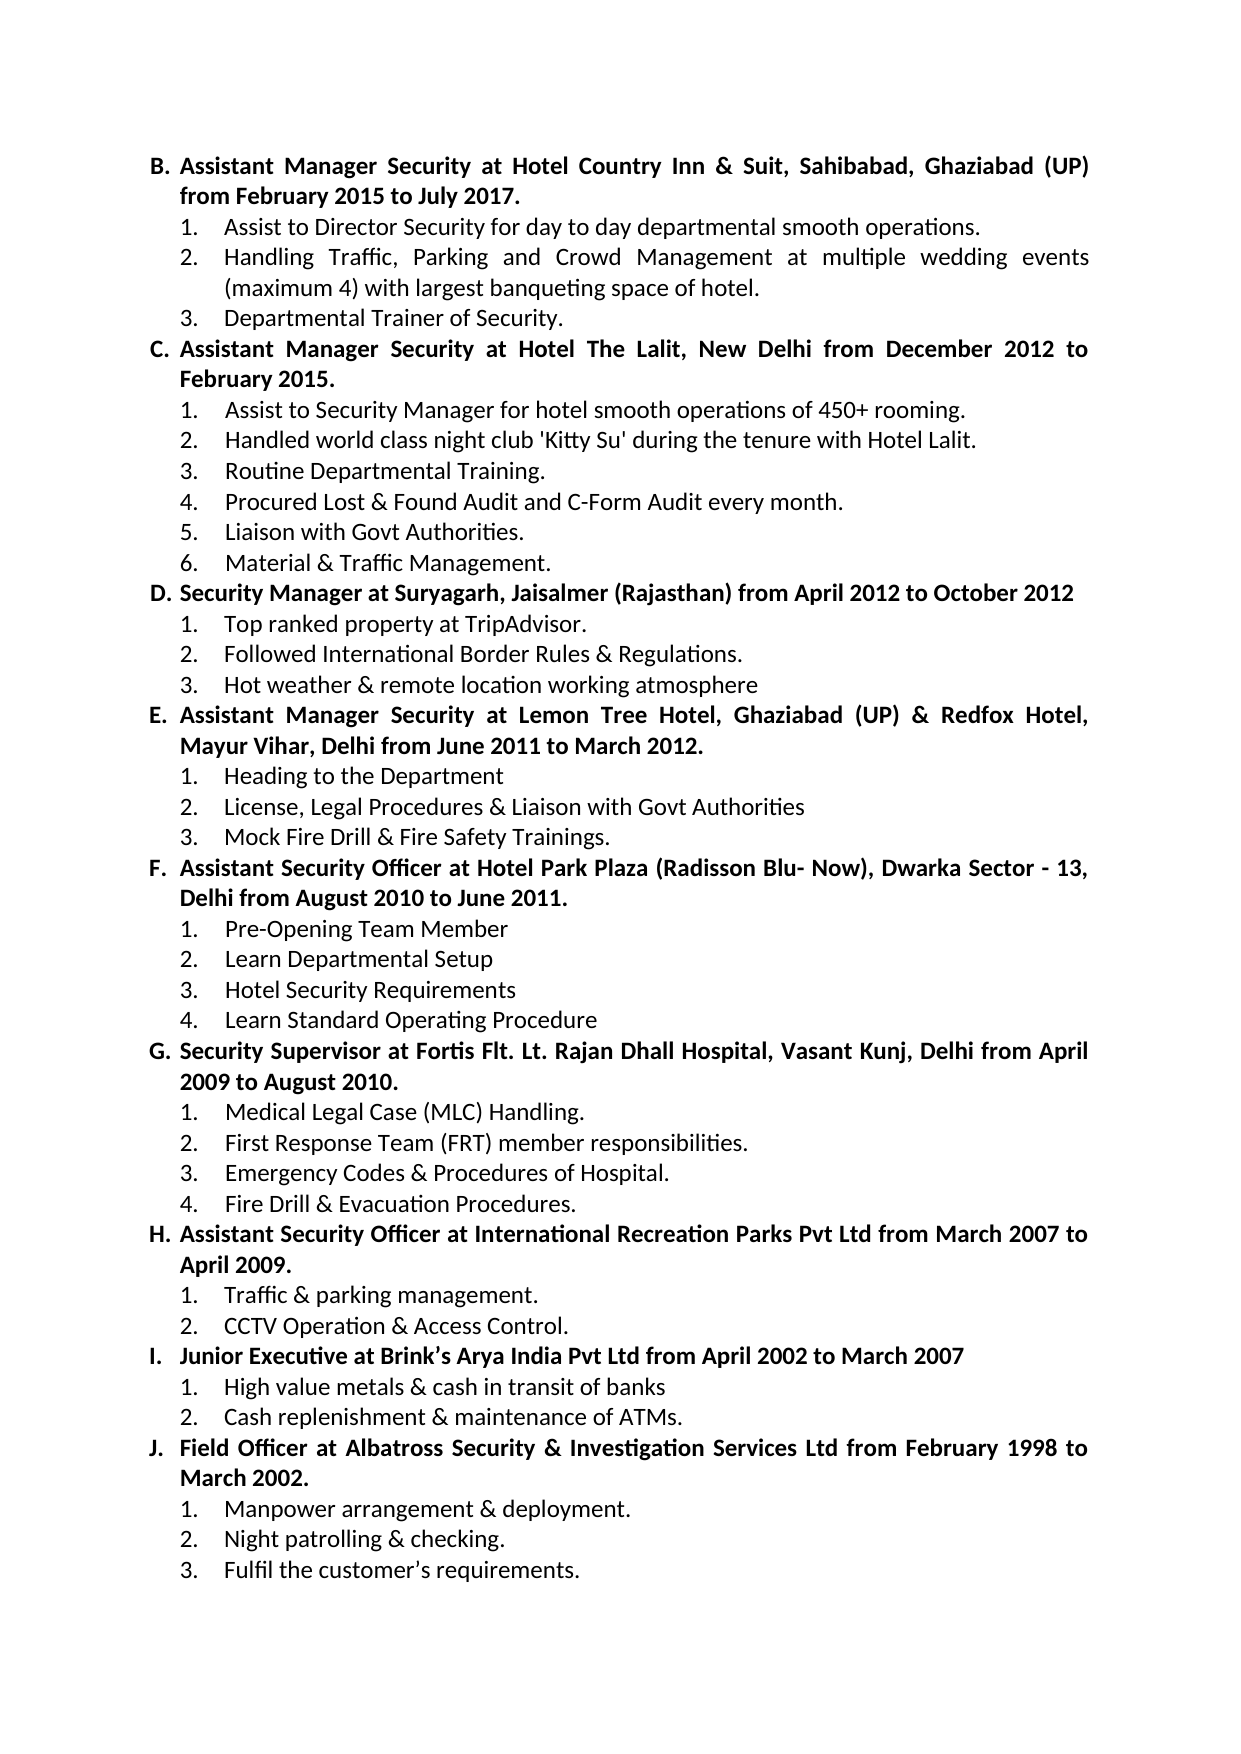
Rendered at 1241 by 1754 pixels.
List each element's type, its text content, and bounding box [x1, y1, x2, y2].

list Emergency Codes & Procedures of Hospital. [179, 1157, 1090, 1188]
list Mock Fire Drill & Fire Safety Trainings. [179, 821, 1090, 852]
list Assistant Manager Security at Lemon Tree Hotel, Ghaziabad (UP) & Redfox Hotel, Mayur Vihar, Delhi from June 2011 to March 2012. [149, 699, 1090, 760]
list Top ranked property at TripAdvisor. [179, 608, 1090, 638]
list Procured Lost & Found Audit and C-Form Audit every month. [179, 486, 1090, 516]
list Handling Traffic, Parking and Crowd Management at multiple wedding events (maximum 4) with largest banqueting space of hotel. [179, 242, 1090, 303]
list Fulfil the customer’s requirements. [179, 1554, 1090, 1584]
list Assist to Security Manager for hotel smooth operations of 450+ rooming. [179, 394, 1090, 425]
list Departmental Trainer of Security. [179, 303, 1090, 333]
list High value metals & cash in transit of banks [179, 1371, 1090, 1401]
list Routine Departmental Training. [179, 455, 1090, 486]
list Liaison with Govt Authorities. [179, 516, 1090, 547]
list Medical Legal Case (MLC) Handling. [179, 1096, 1090, 1127]
list Cash replenishment & maintenance of ATMs. [179, 1401, 1090, 1432]
list Hotel Security Requirements [179, 974, 1090, 1004]
list Followed International Border Rules & Regulations. [179, 638, 1090, 669]
list Security Supervisor at Fortis Flt. Lt. Rajan Dhall Hospital, Vasant Kunj, Delhi from April 2009 to August 2010. [149, 1035, 1090, 1096]
list Field Officer at Albatross Security & Investigation Services Ltd from February 1998 to March 2002. [149, 1432, 1090, 1493]
list Hot weather & remote location working atmosphere [179, 669, 1090, 699]
list Assist to Director Security for day to day departmental smooth operations. [179, 211, 1090, 242]
list Night patrolling & checking. [179, 1523, 1090, 1554]
list Security Manager at Suryagarh, Jaisalmer (Rajasthan) from April 2012 to October 2012 [150, 577, 1090, 608]
list First Response Team (FRT) member responsibilities. [179, 1127, 1090, 1157]
list Pre-Opening Team Member [179, 913, 1090, 943]
list Traffic & parking management. [179, 1279, 1090, 1310]
list Assistant Security Officer at Hotel Park Plaza (Radisson Blu- Now), Dwarka Sector - 13, Delhi from August 2010 to June 2011. [149, 852, 1090, 913]
list Learn Standard Operating Procedure [179, 1004, 1090, 1035]
list Assistant Manager Security at Hotel Country Inn & Suit, Sahibabad, Ghaziabad (UP) from February 2015 to July 2017. [150, 150, 1090, 211]
list Learn Departmental Setup [179, 943, 1090, 974]
list Assistant Security Officer at International Recreation Parks Pvt Ltd from March 2007 to April 2009. [149, 1218, 1090, 1279]
list Heading to the Department [179, 760, 1090, 791]
list Junior Executive at Brink’s Arya India Pvt Ltd from April 2002 to March 2007 [149, 1340, 1090, 1371]
list Material & Traffic Management. [179, 547, 1090, 577]
list Assistant Manager Security at Hotel The Lalit, New Delhi from December 2012 to February 2015. [150, 333, 1090, 394]
list Fire Drill & Evacuation Procedures. [179, 1188, 1090, 1218]
list CCTV Operation & Access Control. [179, 1310, 1090, 1340]
list License, Legal Procedures & Liaison with Govt Authorities [179, 791, 1090, 821]
list Manpower arrangement & deployment. [179, 1493, 1090, 1523]
list Handled world class night club 'Kitty Su' during the tenure with Hotel Lalit. [179, 425, 1090, 455]
